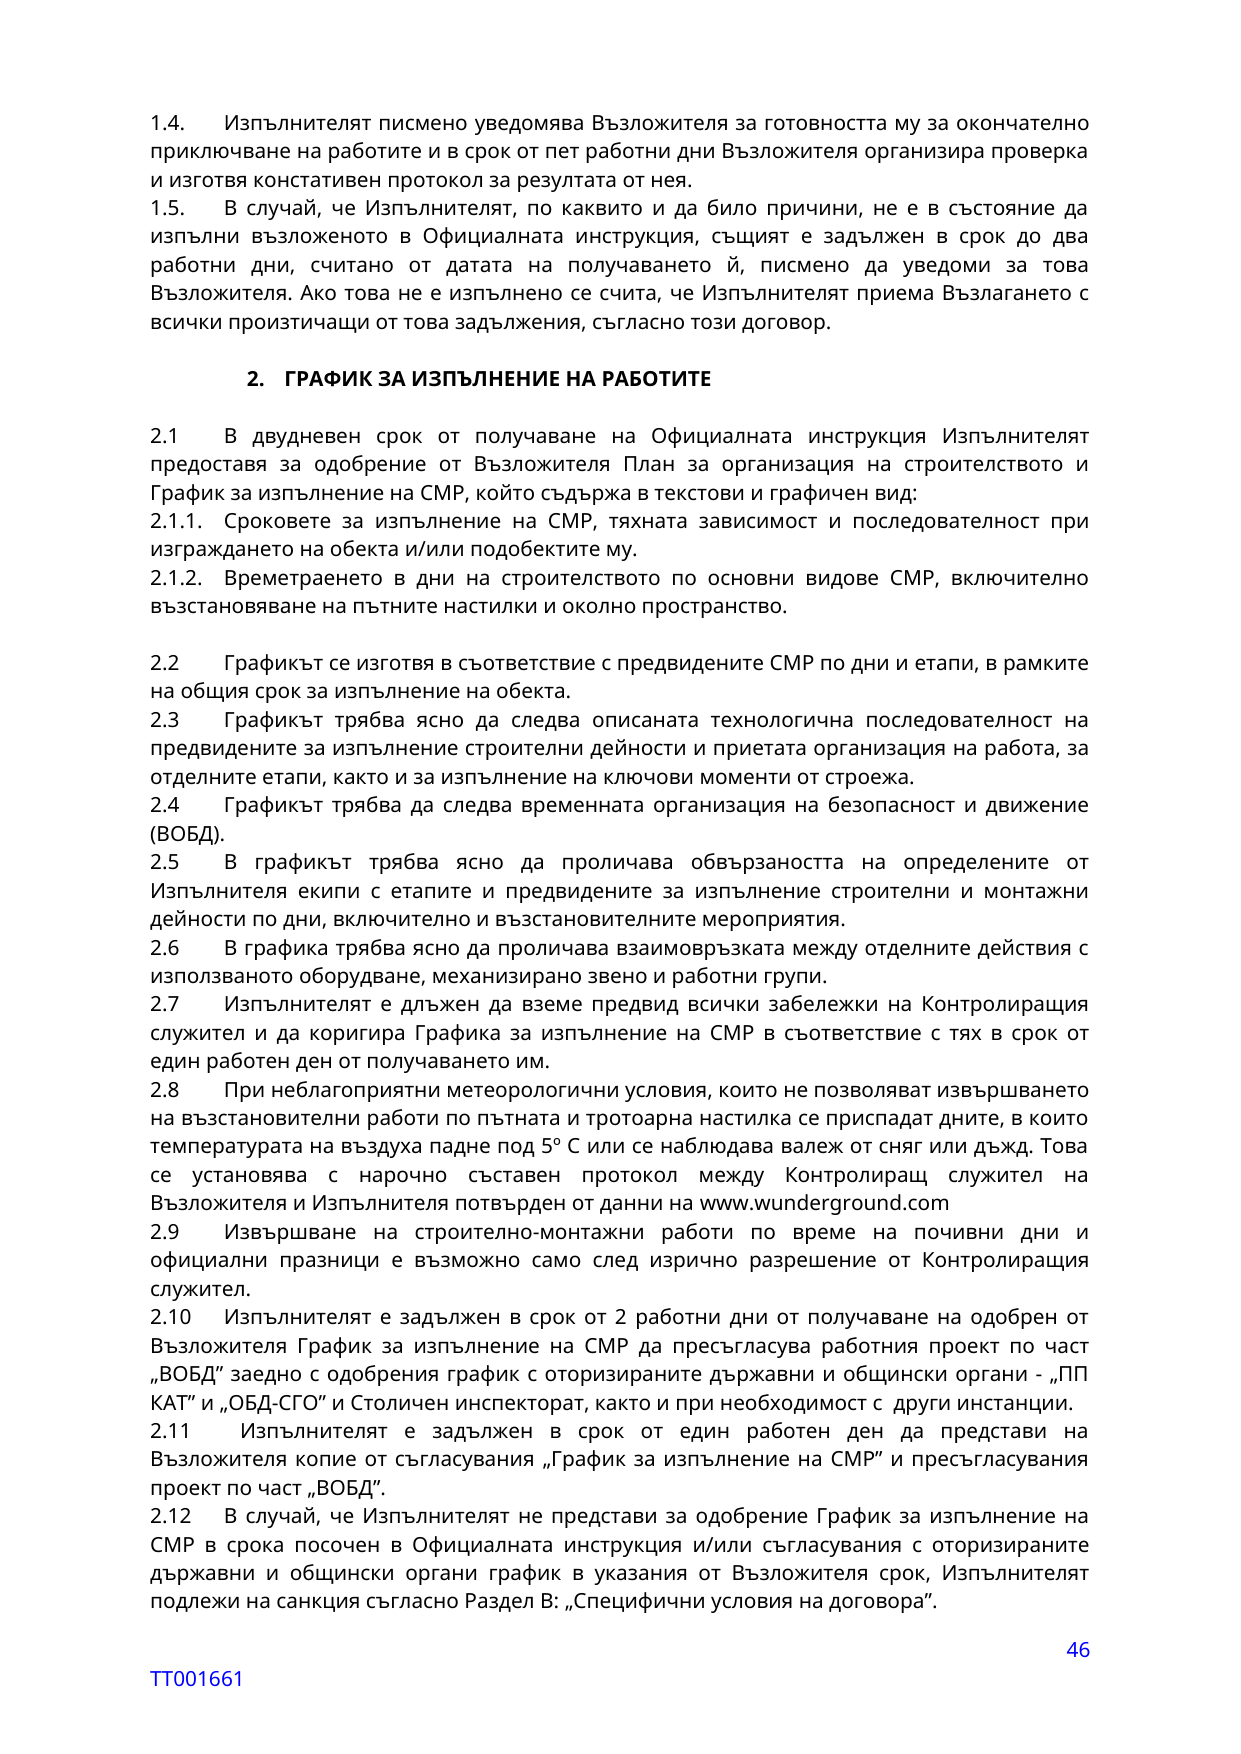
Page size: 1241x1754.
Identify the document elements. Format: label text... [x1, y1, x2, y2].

list В случай, че Изпълнителят не представи за одобрение График за изпълнение на СМР в срока посочен в Официалната инструкция и/или съгласувания с оторизираните държавни и общински органи график в указания от Възложителя срок, Изпълнителят подлежи на санкция съгласно Раздел В: „Специфични условия на договора”. [150, 1501, 1090, 1615]
list Сроковете за изпълнение на СМР, тяхната зависимост и последователност при изграждането на обекта и/или подобектите му. [150, 506, 1090, 563]
list В графика трябва ясно да проличава взаимовръзката между отделните действия с използваното оборудване, механизирано звено и работни групи. [150, 933, 1090, 989]
list Изпълнителят писмено уведомява Възложителя за готовността му за окончателно приключване на работите и в срок от пет работни дни Възложителя организира проверка и изготвя констативен протокол за резултата от нея. [150, 108, 1090, 193]
list При неблагоприятни метеорологични условия, които не позволяват извършването на възстановителни работи по пътната и тротоарна настилка се приспадат дните, в които температурата на въздуха падне под 5º С или се наблюдава валеж от сняг или дъжд. Това се установява с нарочно съставен протокол между Контролиращ служител на Възложителя и Изпълнителя потвърден от данни на www.wunderground.com [150, 1075, 1090, 1217]
list В двудневен срок от получаване на Официалната инструкция Изпълнителят предоставя за одобрение от Възложителя План за организация на строителството и График за изпълнение на СМР, който съдържа в текстови и графичен вид: [150, 421, 1090, 506]
list Изпълнителят е длъжен да вземе предвид всички забележки на Контролиращия служител и да коригира Графика за изпълнение на СМР в съответствие с тях в срок от един работен ден от получаването им. [150, 989, 1090, 1075]
list Изпълнителят е задължен в срок от 2 работни дни от получаване на одобрен от Възложителя График за изпълнение на СМР да пресъгласува работния проект по част „ВОБД” заедно с одобрения график с оторизираните държавни и общински органи - „ПП КАТ” и „ОБД-СГО” и Столичен инспекторат, както и при необходимост с други инстанции. [150, 1302, 1090, 1416]
list Изпълнителят е задължен в срок от един работен ден да представи на Възложителя копие от съгласувания „График за изпълнение на СМР” и пресъгласувания проект по част „ВОБД”. [150, 1416, 1090, 1501]
list Графикът трябва да следва временната организация на безопасност и движение (ВОБД). [150, 790, 1090, 847]
list Времетраенето в дни на строителството по основни видове СМР, включително възстановяване на пътните настилки и околно пространство. [150, 563, 1090, 620]
list Извършване на строително-монтажни работи по време на почивни дни и официални празници е възможно само след изрично разрешение от Контролиращия служител. [150, 1217, 1090, 1302]
list В случай, че Изпълнителят, по каквито и да било причини, не е в състояние да изпълни възложеното в Официалната инструкция, същият е задължен в срок до два работни дни, считано от датата на получаването й, писмено да уведоми за това Възложителя. Ако това не е изпълнено се счита, че Изпълнителят приема Възлагането с всички произтичащи от това задължения, съгласно този договор. [150, 193, 1090, 335]
list Графикът се изготвя в съответствие с предвидените СМР по дни и етапи, в рамките на общия срок за изпълнение на обекта. [150, 648, 1090, 705]
list В графикът трябва ясно да проличава обвързаността на определените от Изпълнителя екипи с етапите и предвидените за изпълнение строителни и монтажни дейности по дни, включително и възстановителните мероприятия. [150, 847, 1090, 933]
list Графикът трябва ясно да следва описаната технологична последователност на предвидените за изпълнение строителни дейности и приетата организация на работа, за отделните етапи, както и за изпълнение на ключови моменти от строежа. [150, 705, 1090, 790]
list ГРАФИК ЗА ИЗПЪЛНЕНИЕ НА РАБОТИТЕ [247, 364, 1090, 392]
